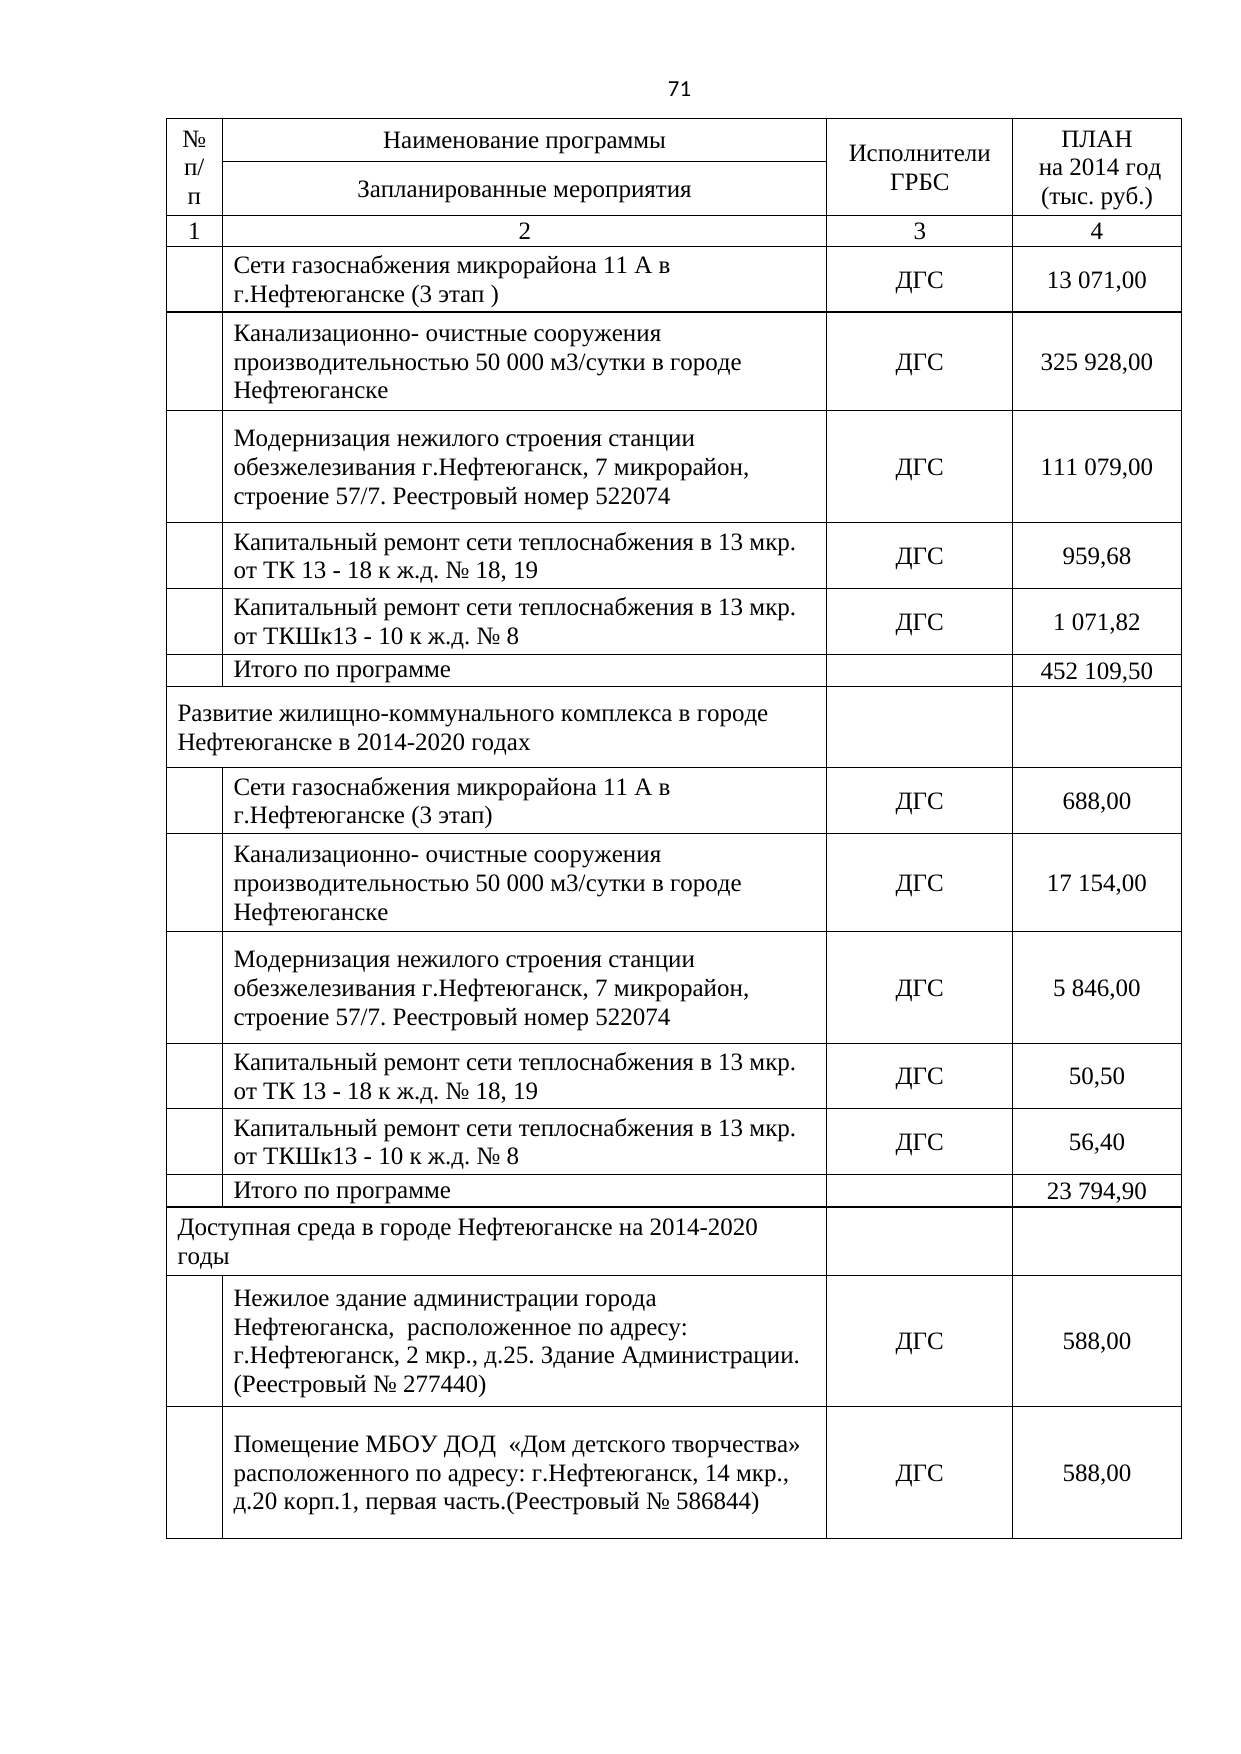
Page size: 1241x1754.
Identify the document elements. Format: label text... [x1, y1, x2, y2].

table_cell Канализационно- очистные сооружения производительностью 50 000 м3/сутки в городе Нефтеюганске [223, 313, 826, 410]
table_cell 13 071,00 [1013, 247, 1181, 311]
table_cell 3 [827, 216, 1012, 246]
table_cell Развитие жилищно-коммунального комплекса в городе Нефтеюганске в 2014-2020 годах [167, 687, 826, 767]
table_cell 50,50 [1013, 1044, 1181, 1108]
table_cell Модернизация нежилого строения станции обезжелезивания г.Нефтеюганск, 7 микрорайон, строение 57/7. Реестровый номер 522074 [223, 932, 826, 1042]
table_cell ДГС [827, 1044, 1012, 1108]
table_cell [167, 932, 222, 1042]
table_cell [167, 1175, 222, 1206]
table_cell Нежилое здание администрации города Нефтеюганска, расположенное по адресу: г.Нефтеюганск, 2 мкр., д.25. Здание Администрации. (Реестровый № 277440) [223, 1276, 826, 1406]
table_cell ДГС [827, 932, 1012, 1042]
table_cell 17 154,00 [1013, 834, 1181, 931]
table_cell 23 794,90 [1013, 1175, 1181, 1206]
table_cell 1 071,82 [1013, 589, 1181, 653]
table_cell Капитальный ремонт сети теплоснабжения в 13 мкр. от ТК 13 - 18 к ж.д. № 18, 19 [223, 1044, 826, 1108]
table_cell ДГС [827, 411, 1012, 522]
table_cell [167, 655, 222, 686]
table_cell [167, 589, 222, 653]
table_header Наименование программы [223, 119, 826, 161]
table_cell ДГС [827, 247, 1012, 311]
table_cell Капитальный ремонт сети теплоснабжения в 13 мкр. от ТКШк13 - 10 к ж.д. № 8 [223, 1109, 826, 1174]
table_cell 588,00 [1013, 1276, 1181, 1406]
table_cell [167, 1407, 222, 1537]
table_cell 5 846,00 [1013, 932, 1181, 1042]
table_cell 4 [1013, 216, 1181, 246]
table_cell Итого по программе [223, 1175, 826, 1206]
table_header № п/п [167, 119, 222, 214]
table_cell ДГС [827, 834, 1012, 931]
table_cell Итого по программе [223, 655, 826, 686]
table_cell ДГС [827, 768, 1012, 833]
table_cell [827, 1175, 1012, 1206]
table_cell [167, 313, 222, 410]
table_cell 452 109,50 [1013, 655, 1181, 686]
table_cell [1013, 1208, 1181, 1274]
table_header Исполнители ГРБС [827, 119, 1012, 214]
table_cell Сети газоснабжения микрорайона 11 А в г.Нефтеюганске (3 этап) [223, 768, 826, 833]
table_cell [167, 1109, 222, 1174]
table_cell [1013, 687, 1181, 767]
table_cell [827, 687, 1012, 767]
table_cell [827, 1208, 1012, 1274]
table_cell [167, 1044, 222, 1108]
table_cell Помещение МБОУ ДОД «Дом детского творчества» расположенного по адресу: г.Нефтеюганск, 14 мкр., д.20 корп.1, первая часть.(Реестровый № 586844) [223, 1407, 826, 1537]
table_header ПЛАН на 2014 год (тыс. руб.) [1013, 119, 1181, 214]
table_cell ДГС [827, 1109, 1012, 1174]
table_cell ДГС [827, 1407, 1012, 1537]
table_cell Доступная среда в городе Нефтеюганске на 2014-2020 годы [167, 1208, 826, 1274]
table_cell ДГС [827, 589, 1012, 653]
table_cell Капитальный ремонт сети теплоснабжения в 13 мкр. от ТКШк13 - 10 к ж.д. № 8 [223, 589, 826, 653]
table_cell 1 [167, 216, 222, 246]
table_cell [167, 247, 222, 311]
table_cell 688,00 [1013, 768, 1181, 833]
table_cell 325 928,00 [1013, 313, 1181, 410]
table_cell 959,68 [1013, 523, 1181, 588]
table_cell [167, 834, 222, 931]
table_cell Капитальный ремонт сети теплоснабжения в 13 мкр. от ТК 13 - 18 к ж.д. № 18, 19 [223, 523, 826, 588]
table_cell 111 079,00 [1013, 411, 1181, 522]
table_cell Сети газоснабжения микрорайона 11 А в г.Нефтеюганске (3 этап ) [223, 247, 826, 311]
table_cell ДГС [827, 1276, 1012, 1406]
table_cell Канализационно- очистные сооружения производительностью 50 000 м3/сутки в городе Нефтеюганске [223, 834, 826, 931]
table_cell [167, 1276, 222, 1406]
table_cell 56,40 [1013, 1109, 1181, 1174]
table_cell Модернизация нежилого строения станции обезжелезивания г.Нефтеюганск, 7 микрорайон, строение 57/7. Реестровый номер 522074 [223, 411, 826, 522]
table_cell 588,00 [1013, 1407, 1181, 1537]
table_cell Запланированные мероприятия [223, 162, 826, 214]
table_cell [167, 768, 222, 833]
table_cell ДГС [827, 523, 1012, 588]
table_cell [167, 411, 222, 522]
table_cell 2 [223, 216, 826, 246]
table_cell ДГС [827, 313, 1012, 410]
table_cell [167, 523, 222, 588]
table_cell [827, 655, 1012, 686]
